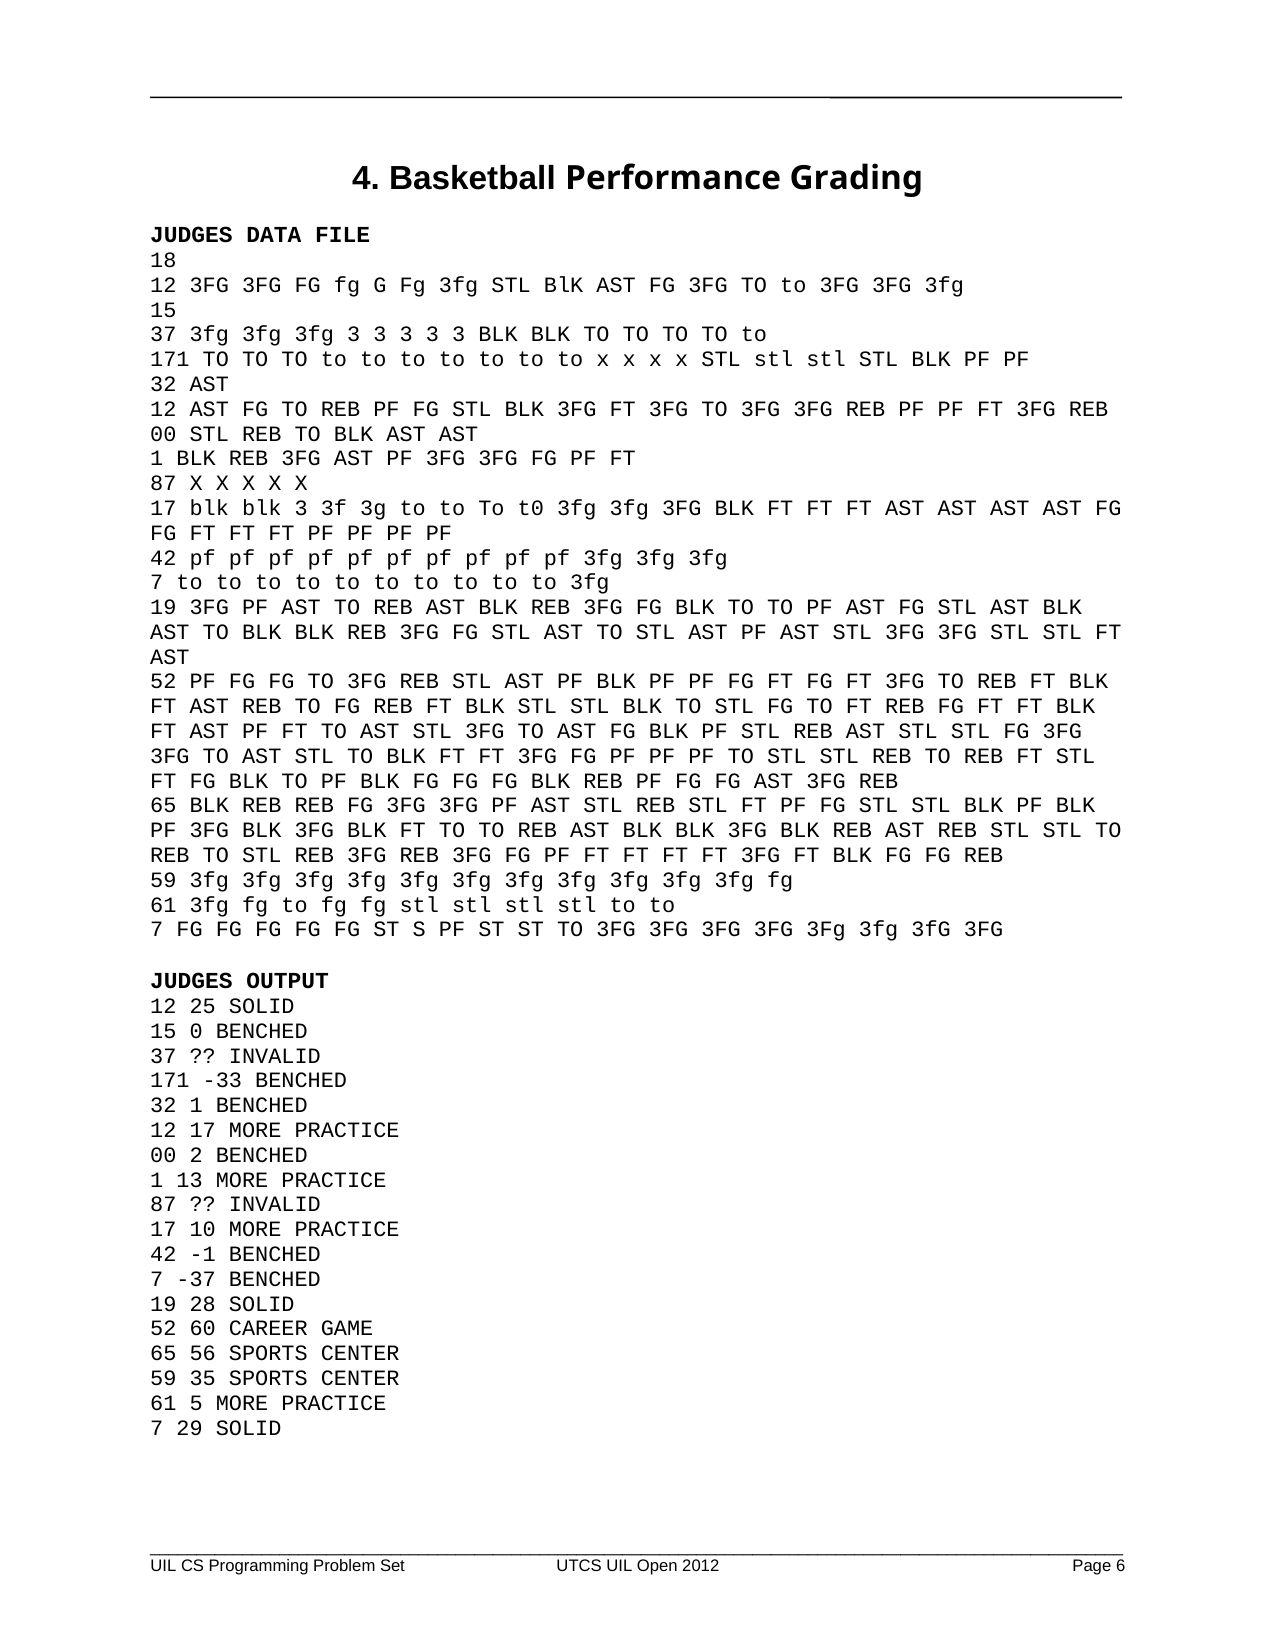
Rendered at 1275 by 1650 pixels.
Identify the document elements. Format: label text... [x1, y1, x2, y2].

text 4. Basketball Performance Grading [150, 154, 1125, 199]
